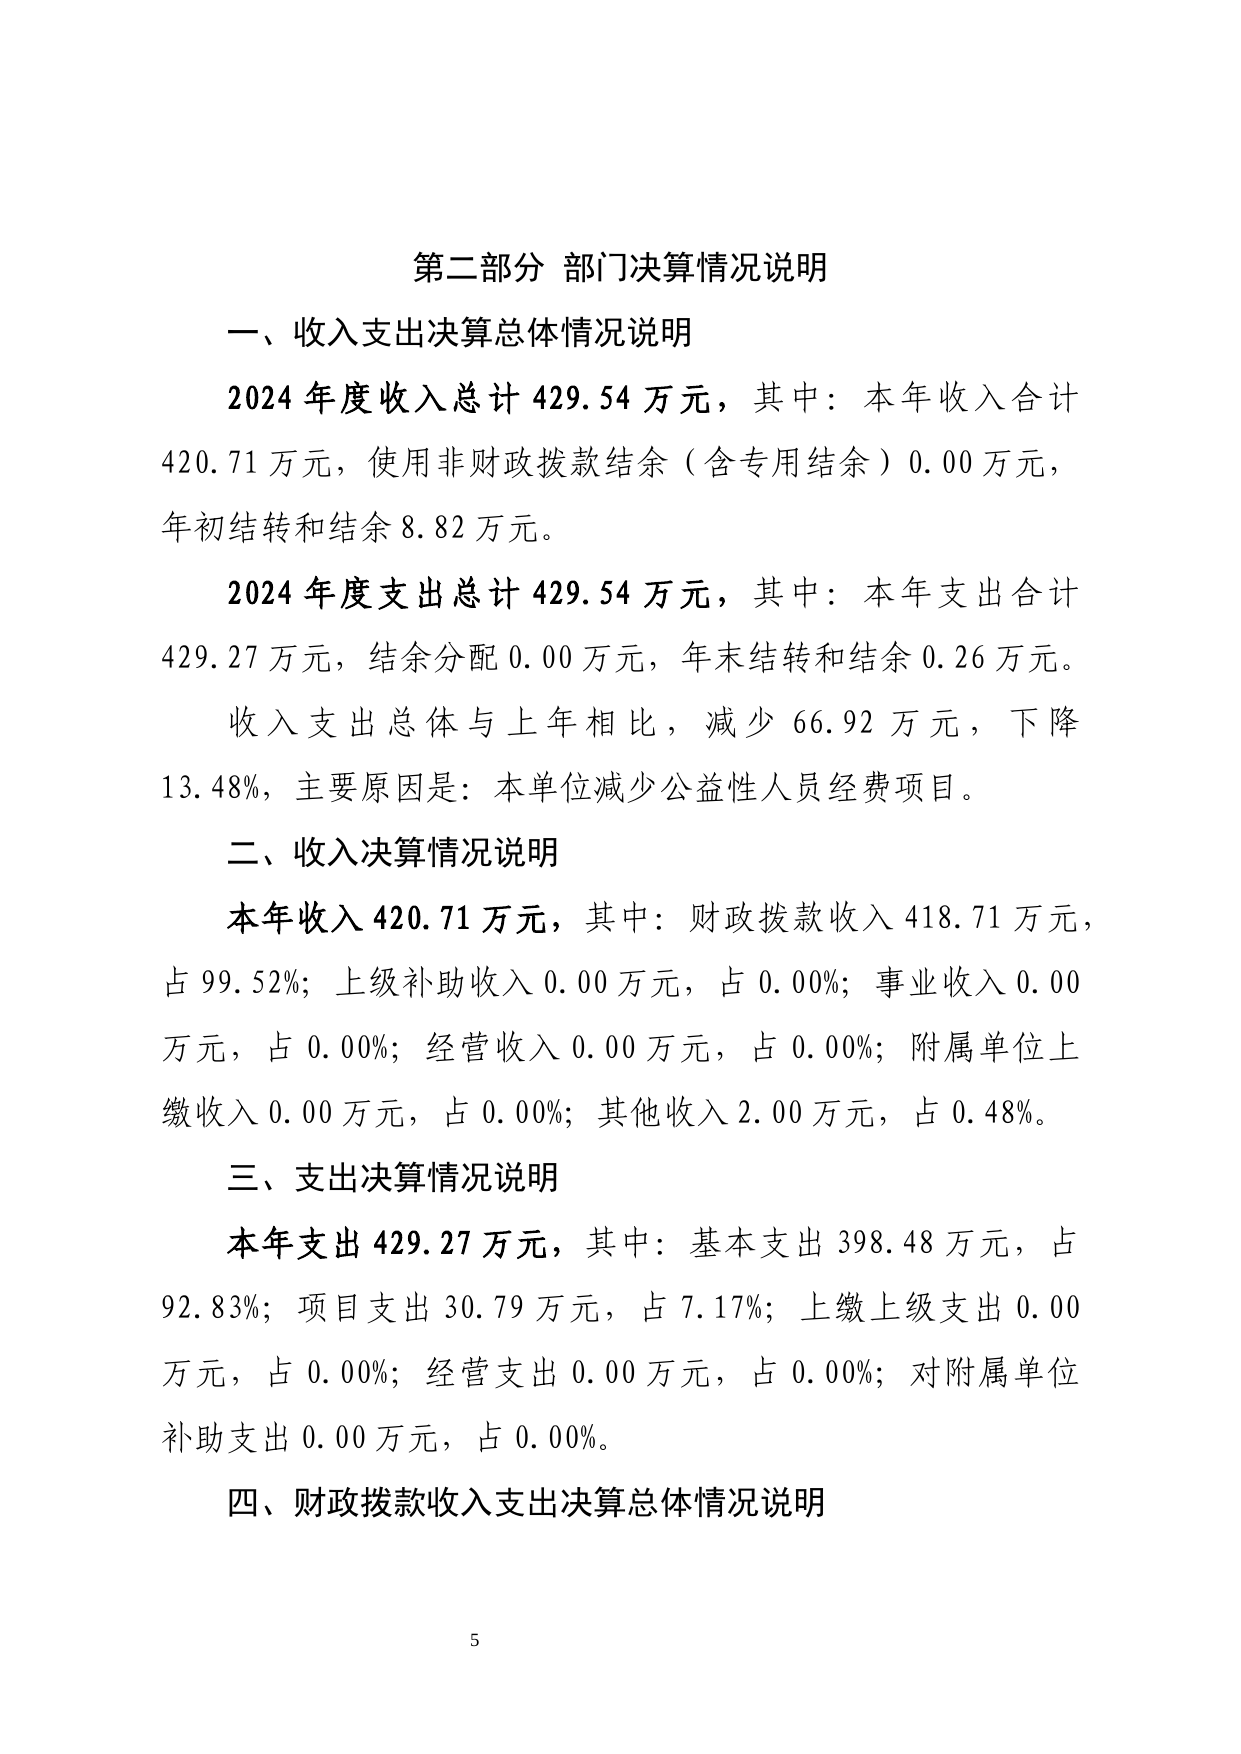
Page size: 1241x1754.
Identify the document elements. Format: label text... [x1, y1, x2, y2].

text 第二部分 部门决算情况说明 [159, 233, 1081, 298]
text 2024年度收入总计429.54万元，其中：本年收入合计420.71万元，使用非财政拨款结余（含专用结余）0.00万元，年初结转和结余8.82万元。 [159, 363, 1081, 558]
text 二、收入决算情况说明 [159, 818, 1081, 883]
text 一、收入支出决算总体情况说明 [159, 298, 1081, 363]
text 三、支出决算情况说明 [159, 1143, 1081, 1208]
text 2024年度支出总计429.54万元，其中：本年支出合计429.27万元，结余分配0.00万元，年末结转和结余0.26万元。 [159, 558, 1081, 688]
text 本年收入420.71万元，其中：财政拨款收入418.71万元，占99.52%；上级补助收入0.00万元，占0.00%；事业收入0.00万元，占0.00%；经营收入0.00万元，占0.00%；附属单位上缴收入0.00万元，占0.00%；其他收入2.00万元，占0.48%。 [159, 883, 1081, 1143]
text 本年支出429.27万元，其中：基本支出398.48万元，占92.83%；项目支出30.79万元，占7.17%；上缴上级支出0.00万元，占0.00%；经营支出0.00万元，占0.00%；对附属单位补助支出0.00万元，占0.00%。 [159, 1208, 1081, 1468]
text 四、财政拨款收入支出决算总体情况说明 [159, 1468, 1081, 1533]
text 收入支出总体与上年相比，减少66.92万元，下降13.48%，主要原因是：本单位减少公益性人员经费项目。 [159, 688, 1081, 818]
